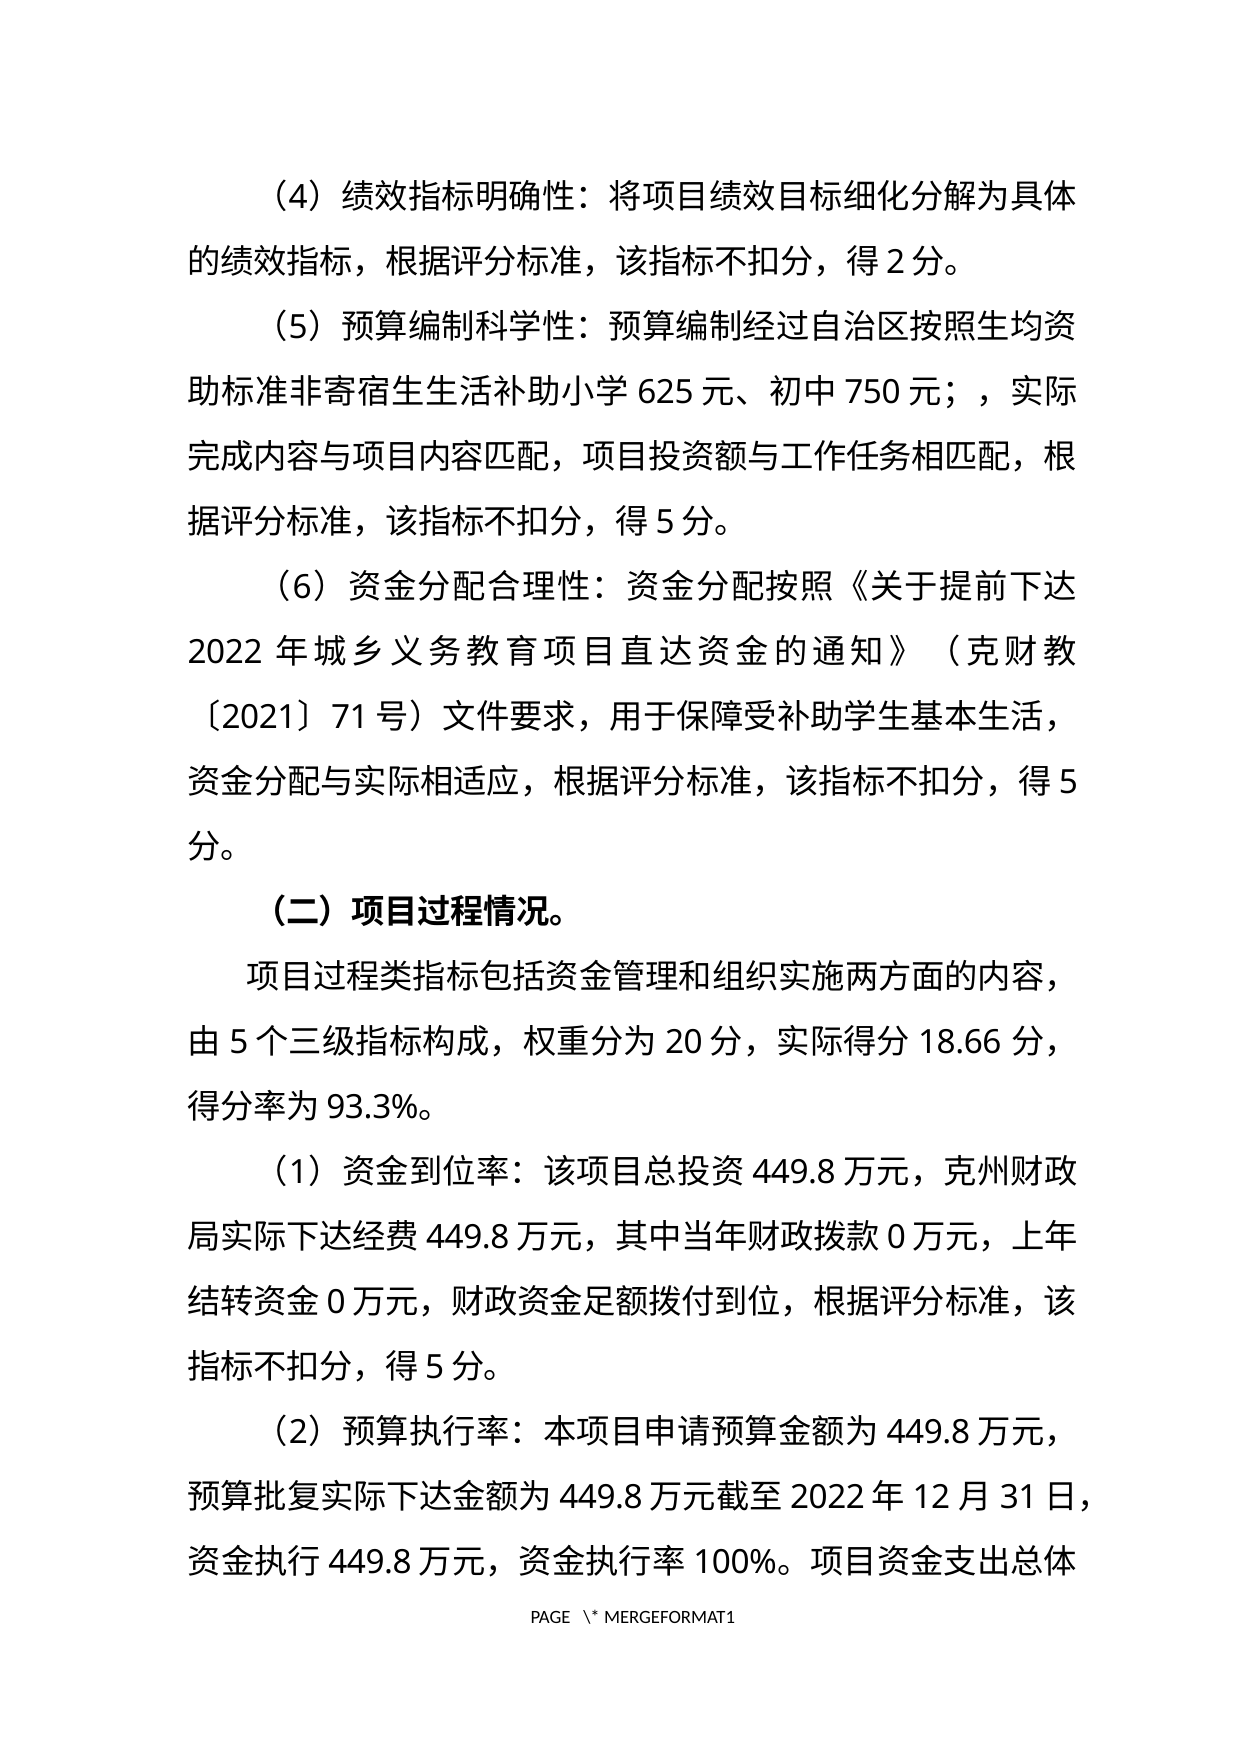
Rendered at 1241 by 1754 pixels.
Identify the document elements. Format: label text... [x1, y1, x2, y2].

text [187, 162, 1078, 877]
text （二）项目过程情况。 [187, 877, 1078, 942]
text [187, 942, 1078, 1592]
